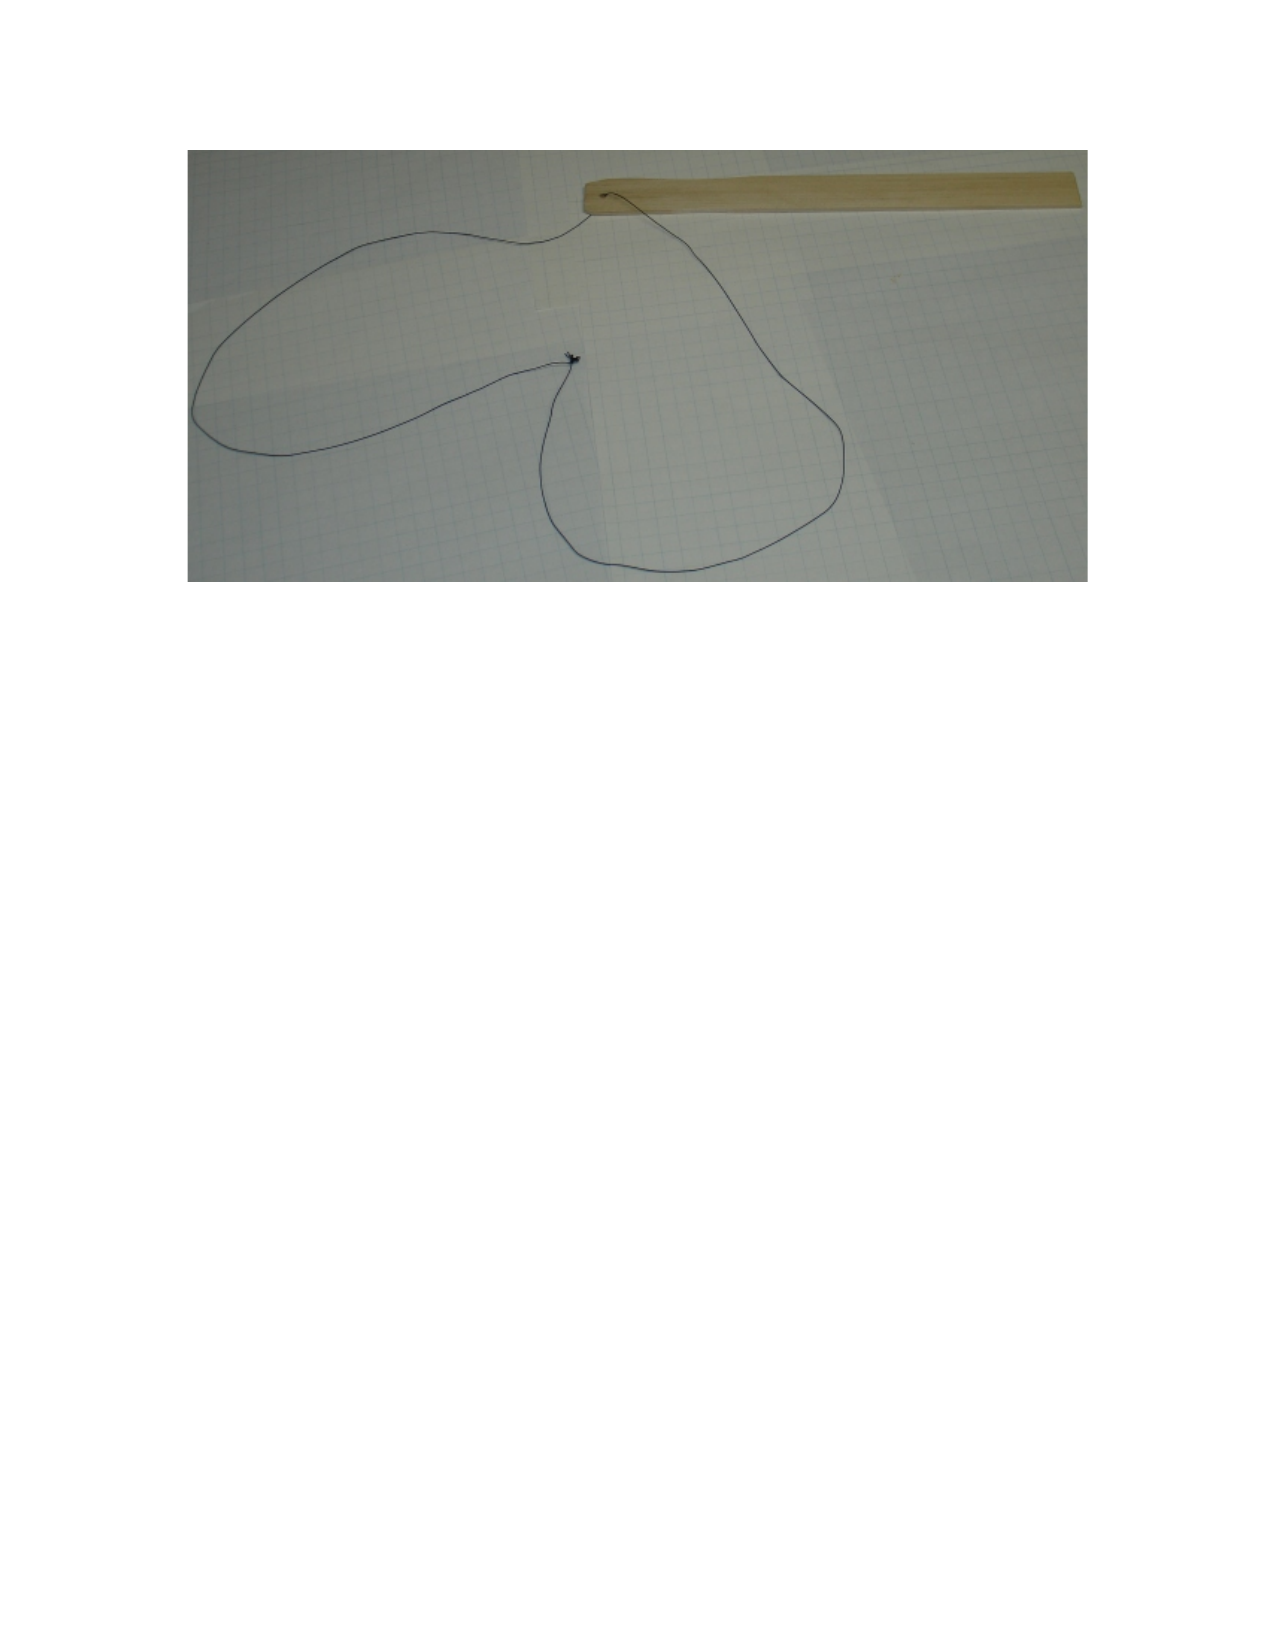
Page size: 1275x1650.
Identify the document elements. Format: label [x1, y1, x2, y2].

picture [187, 150, 1088, 582]
